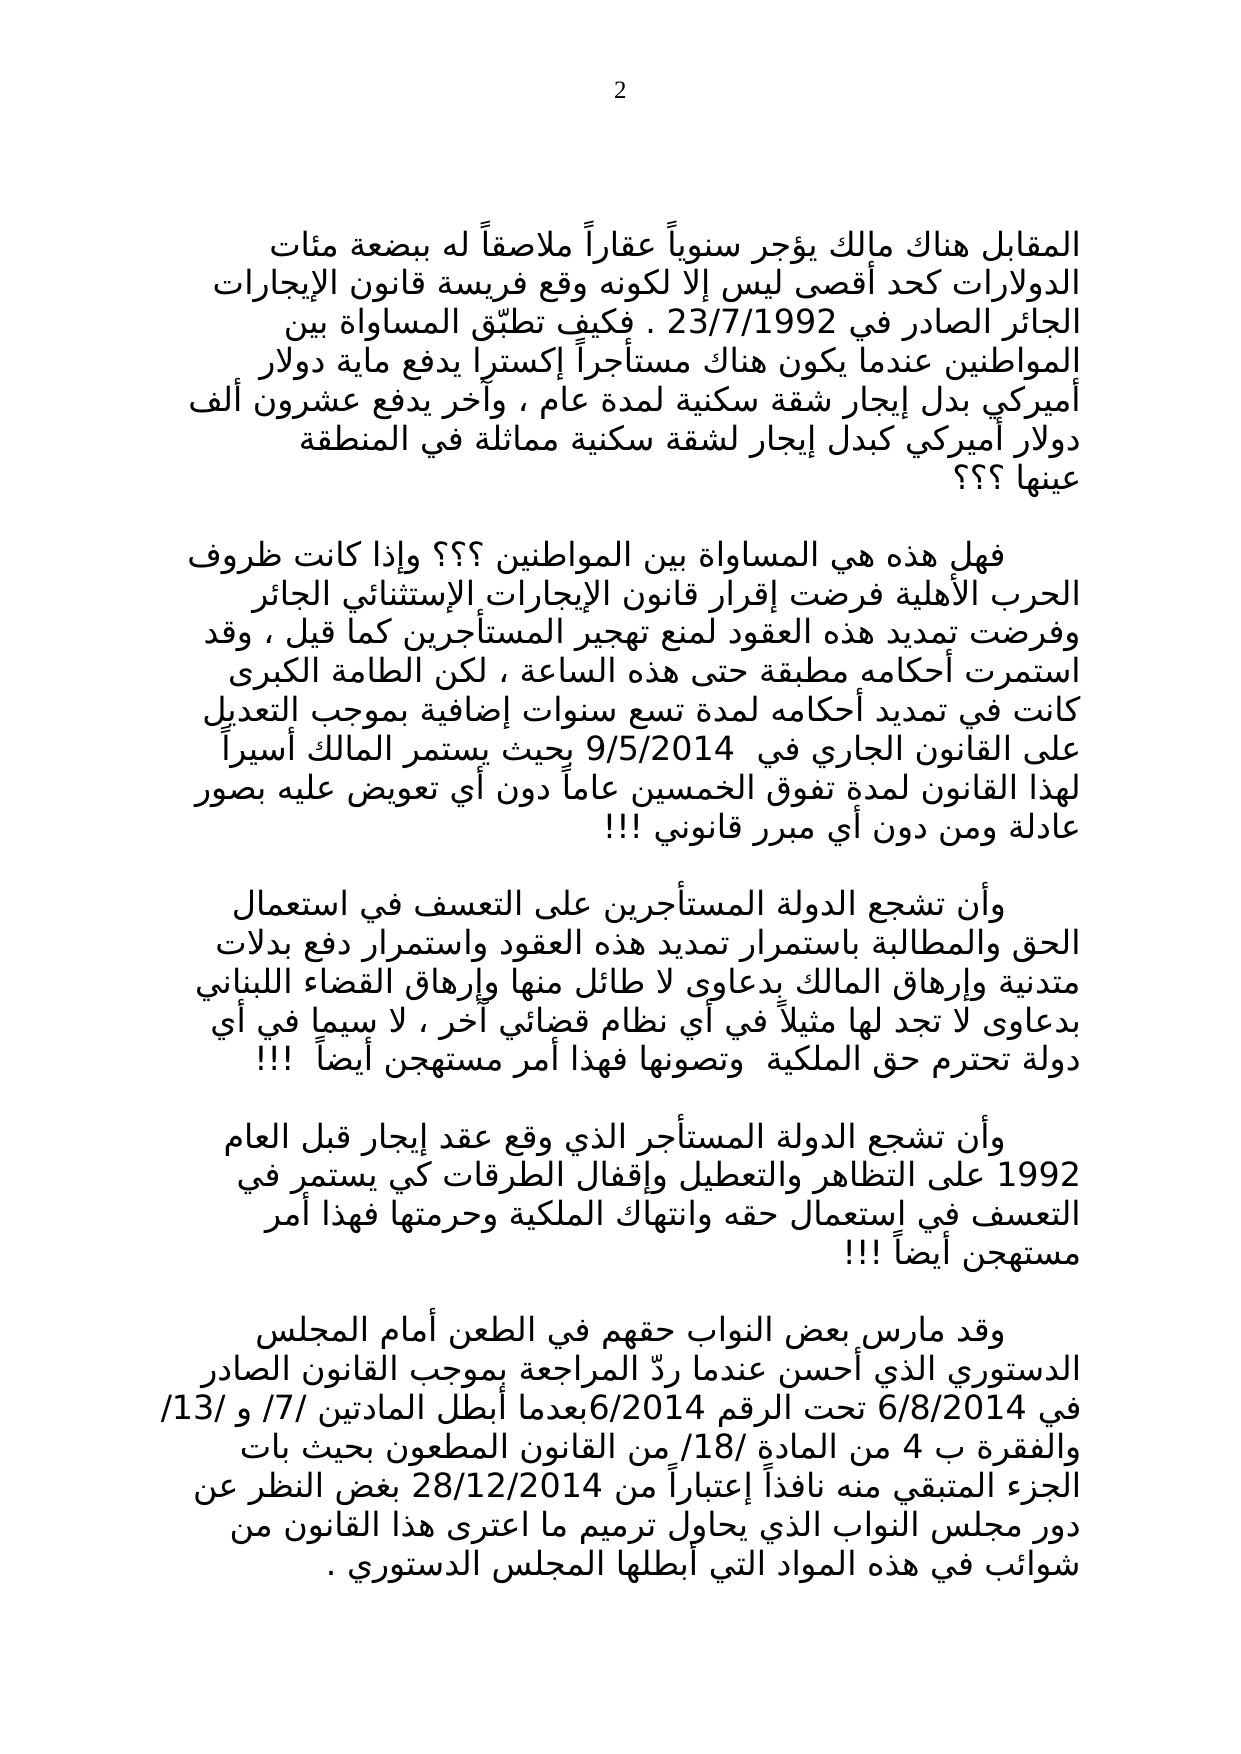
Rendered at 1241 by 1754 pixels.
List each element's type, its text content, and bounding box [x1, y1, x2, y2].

text وأن تشجع الدولة المستأجرين على التعسف في استعمال الحق والمطالبة باستمرار تمديد هذه العقود واستمرار دفع بدلات متدنية وإرهاق المالك بدعاوى لا طائل منها وإرهاق القضاء اللبناني بدعاوى لا تجد لها مثيلاً في أي نظام قضائي آخر ، لا سيما في أي دولة تحترم حق الملكية وتصونها فهذا أمر مستهجن أيضاً !!! [159, 884, 1081, 1079]
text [159, 225, 1081, 497]
text وقد مارس بعض النواب حقهم في الطعن أمام المجلس الدستوري الذي أحسن عندما ردّ المراجعة بموجب القانون الصادر في 6/8/2014 تحت الرقم 6/2014بعدما أبطل المادتين /7/ و /13/ والفقرة ب 4 من المادة /18/ من القانون المطعون بحيث بات الجزء المتبقي منه نافذاً إعتباراً من 28/12/2014 بغض النظر عن دور مجلس النواب الذي يحاول ترميم ما اعترى هذا القانون من شوائب في هذه المواد التي أبطلها المجلس الدستوري . [159, 1311, 1081, 1583]
text فهل هذه هي المساواة بين المواطنين ؟؟؟ وإذا كانت ظروف الحرب الأهلية فرضت إقرار قانون الإيجارات الإستثنائي الجائر وفرضت تمديد هذه العقود لمنع تهجير المستأجرين كما قيل ، وقد استمرت أحكامه مطبقة حتى هذه الساعة ، لكن الطامة الكبرى كانت في تمديد أحكامه لمدة تسع سنوات إضافية بموجب التعديل على القانون الجاري في 9/5/2014 بحيث يستمر المالك أسيراً لهذا القانون لمدة تفوق الخمسين عاماً دون أي تعويض عليه بصور عادلة ومن دون أي مبرر قانوني !!! [159, 535, 1081, 846]
text وأن تشجع الدولة المستأجر الذي وقع عقد إيجار قبل العام 1992 على التظاهر والتعطيل وإقفال الطرقات كي يستمر في التعسف في استعمال حقه وانتهاك الملكية وحرمتها فهذا أمر مستهجن أيضاً !!! [159, 1117, 1081, 1272]
